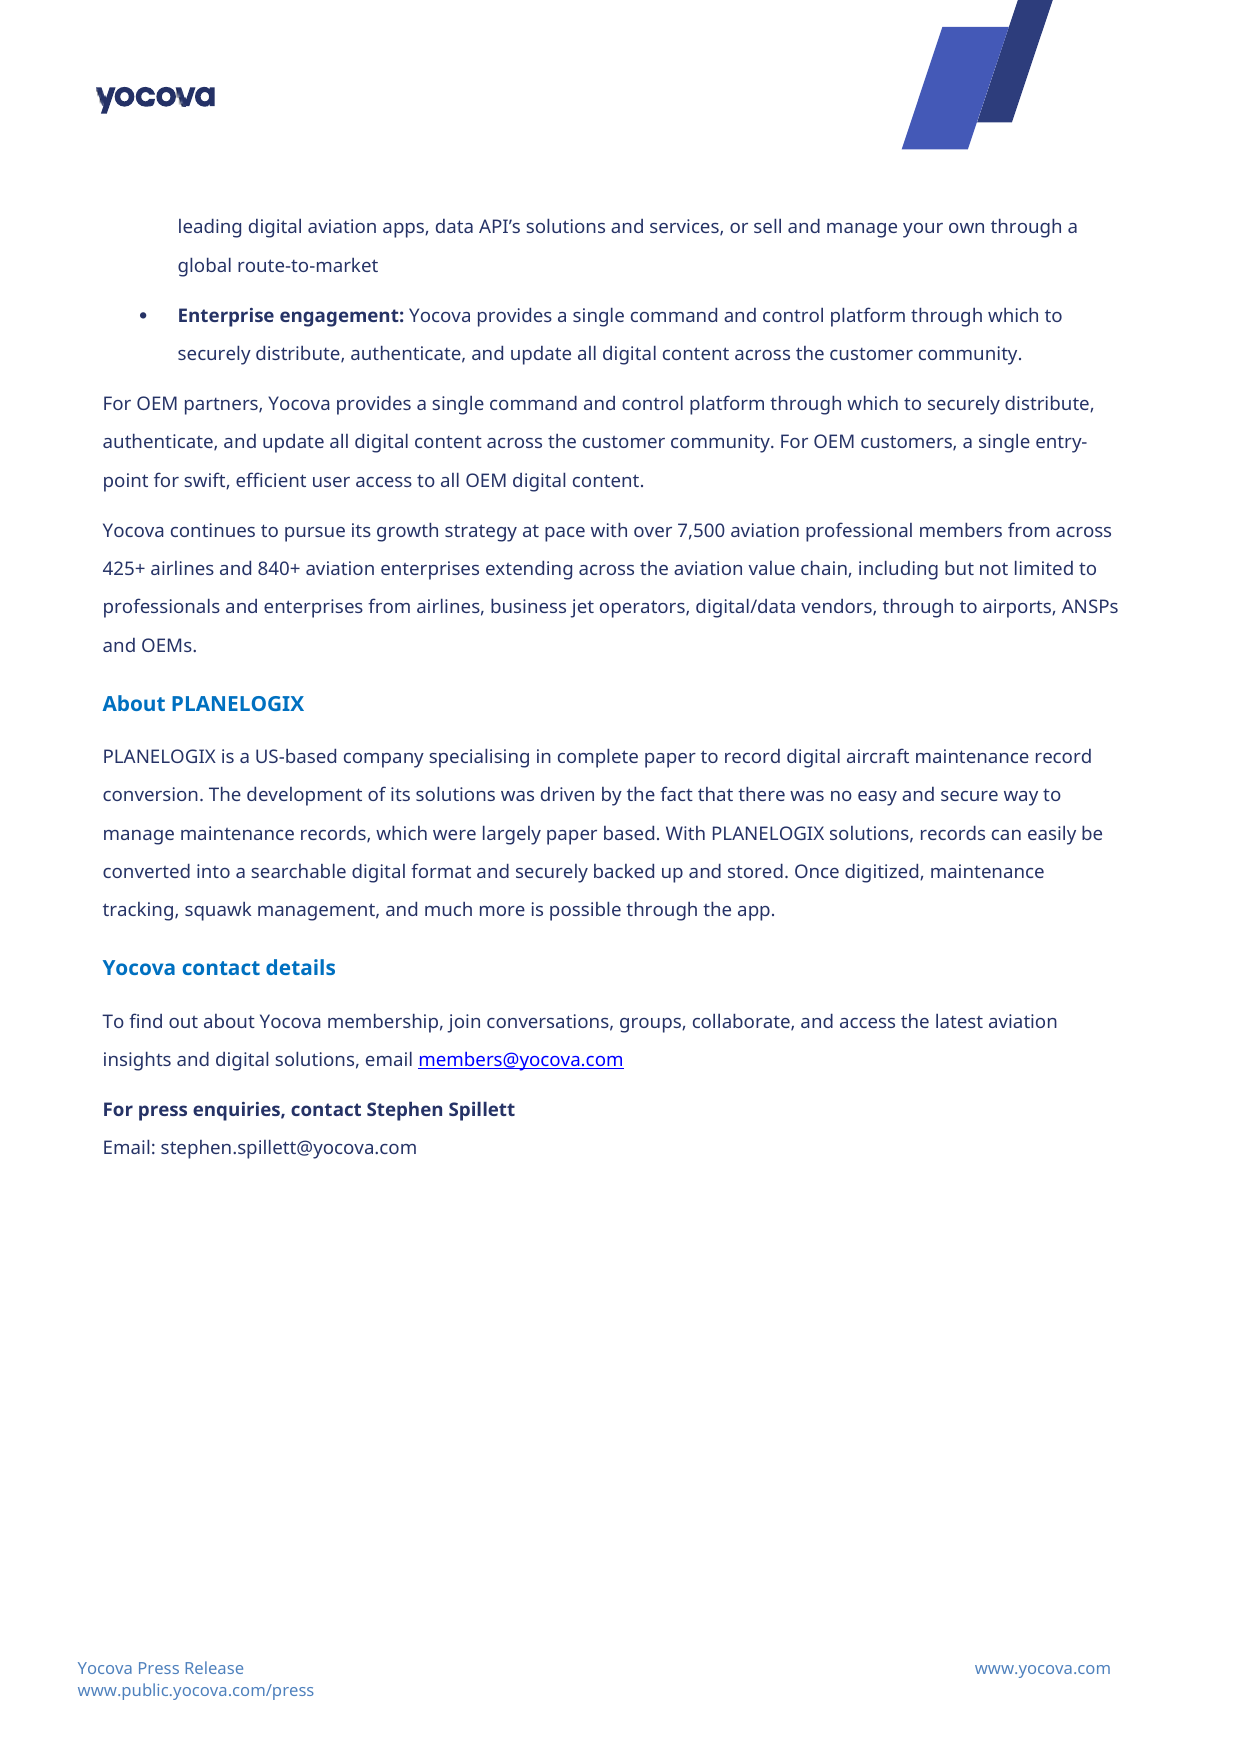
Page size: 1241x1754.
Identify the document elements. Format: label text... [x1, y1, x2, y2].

text Yocova contact details [77, 953, 1125, 982]
text For press enquiries, contact Stephen Spillett Email: stephen.spillett@yocova.com [102, 1096, 1125, 1160]
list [140, 214, 1125, 277]
picture [96, 87, 106, 106]
picture [175, 87, 186, 107]
text For OEM partners, Yocova provides a single command and control platform through which to securely distribute, authenticate, and update all digital content across the customer community. For OEM customers, a single entry-point for swift, efficient user access to all OEM digital content. [102, 391, 1125, 492]
text To find out about Yocova membership, join conversations, groups, collaborate, and access the latest aviation insights and digital solutions, email members@yocova.com [102, 1008, 1125, 1072]
text Yocova continues to pursue its growth strategy at pace with over 7,500 aviation professional members from across 425+ airlines and 840+ aviation enterprises extending across the aviation value chain, including but not limited to professionals and enterprises from airlines, business jet operators, digital/data vendors, through to airports, ANSPs and OEMs. [102, 517, 1125, 657]
text About PLANELOGIX [77, 689, 1125, 717]
list Enterprise engagement: Yocova provides a single command and control platform through which to securely distribute, authenticate, and update all digital content across the customer community. [140, 302, 1125, 366]
text PLANELOGIX is a US-based company specialising in complete paper to record digital aircraft maintenance record conversion. The development of its solutions was driven by the fact that there was no easy and secure way to manage maintenance records, which were largely paper based. With PLANELOGIX solutions, records can easily be converted into a searchable digital format and securely backed up and stored. Once digitized, maintenance tracking, squawk management, and much more is possible through the app. [102, 743, 1125, 922]
